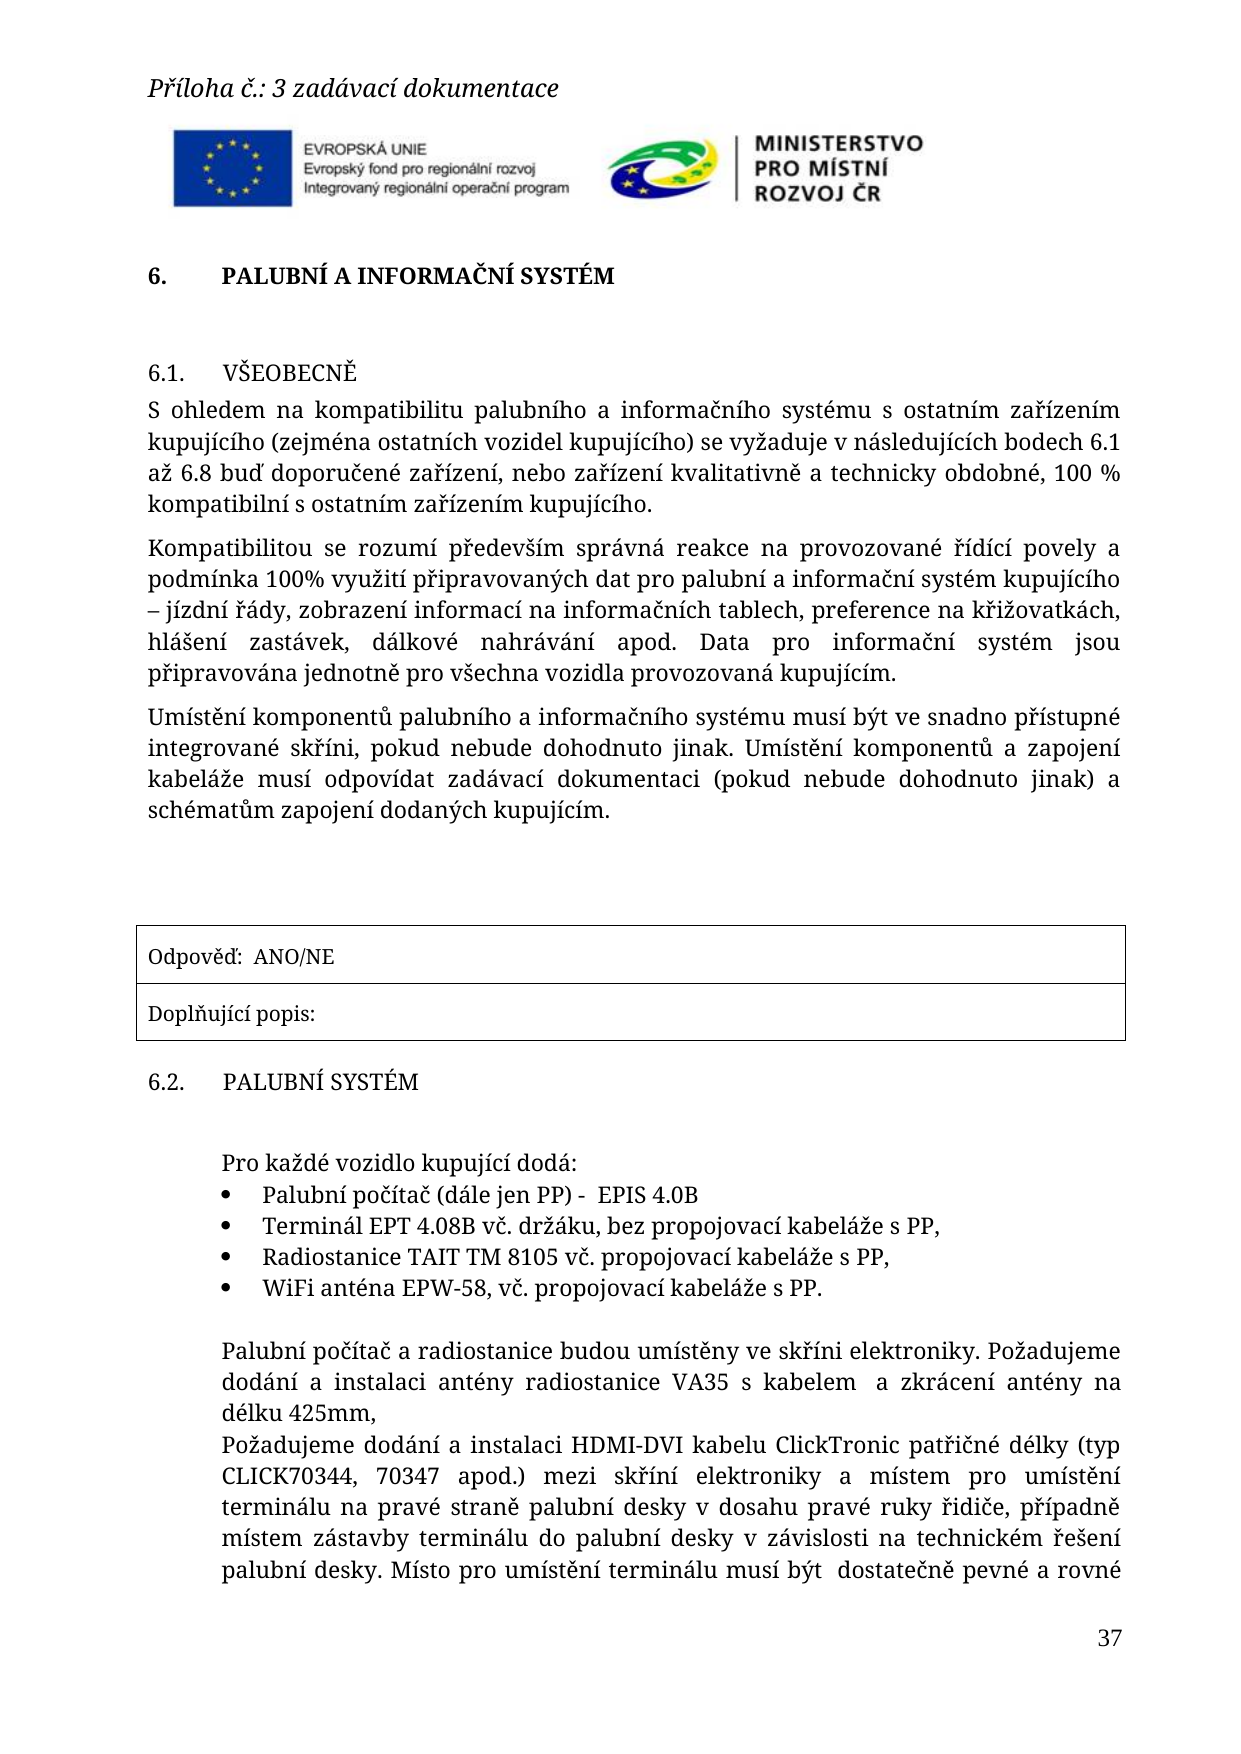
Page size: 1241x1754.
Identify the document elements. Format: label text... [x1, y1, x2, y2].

list Palubní počítač (dále jen PP) - EPIS 4.0B [221, 1178, 1122, 1210]
table_cell Doplňující popis: [137, 984, 1125, 1040]
text Kompatibilitou se rozumí především správná reakce na provozované řídící povely a podmínka 100% využití připravovaných dat pro palubní a informační systém kupujícího – jízdní řády, zobrazení informací na informačních tablech, preference na křižovatkách, hlášení zastávek, dálkové nahrávání apod. Data pro informační systém jsou připravována jednotně pro všechna vozidla provozovaná kupujícím. [148, 532, 1122, 688]
list Terminál EPT 4.08B vč. držáku, bez propojovací kabeláže s PP, [221, 1210, 1122, 1241]
subtitle Palubní a informační systém [148, 260, 1122, 291]
subtitle Palubní systém [148, 1066, 1122, 1097]
list WiFi anténa EPW-58, vč. propojovací kabeláže s PP. [221, 1272, 1122, 1303]
text Umístění komponentů palubního a informačního systému musí být ve snadno přístupné integrované skříni, pokud nebude dohodnuto jinak. Umístění komponentů a zapojení kabeláže musí odpovídat zadávací dokumentaci (pokud nebude dohodnuto jinak) a schématům zapojení dodaných kupujícím. [148, 700, 1122, 825]
text S ohledem na kompatibilitu palubního a informačního systému s ostatním zařízením kupujícího (zejména ostatních vozidel kupujícího) se vyžaduje v následujících bodech 6.1 až 6.8 buď doporučené zařízení, nebo zařízení kvalitativně a technicky obdobné, 100 % kompatibilní s ostatním zařízením kupujícího. [148, 394, 1122, 519]
picture [147, 105, 948, 232]
list Radiostanice TAIT TM 8105 vč. propojovací kabeláže s PP, [221, 1241, 1122, 1272]
text Palubní počítač a radiostanice budou umístěny ve skříni elektroniky. Požadujeme dodání a instalaci antény radiostanice VA35 s kabelem a zkrácení antény na délku 425mm, [221, 1335, 1122, 1428]
text Pro každé vozidlo kupující dodá: [221, 1147, 1122, 1178]
table_header Odpověď: ANO/NE [137, 926, 1125, 983]
subtitle VŠEOBECNĚ [148, 357, 1122, 388]
